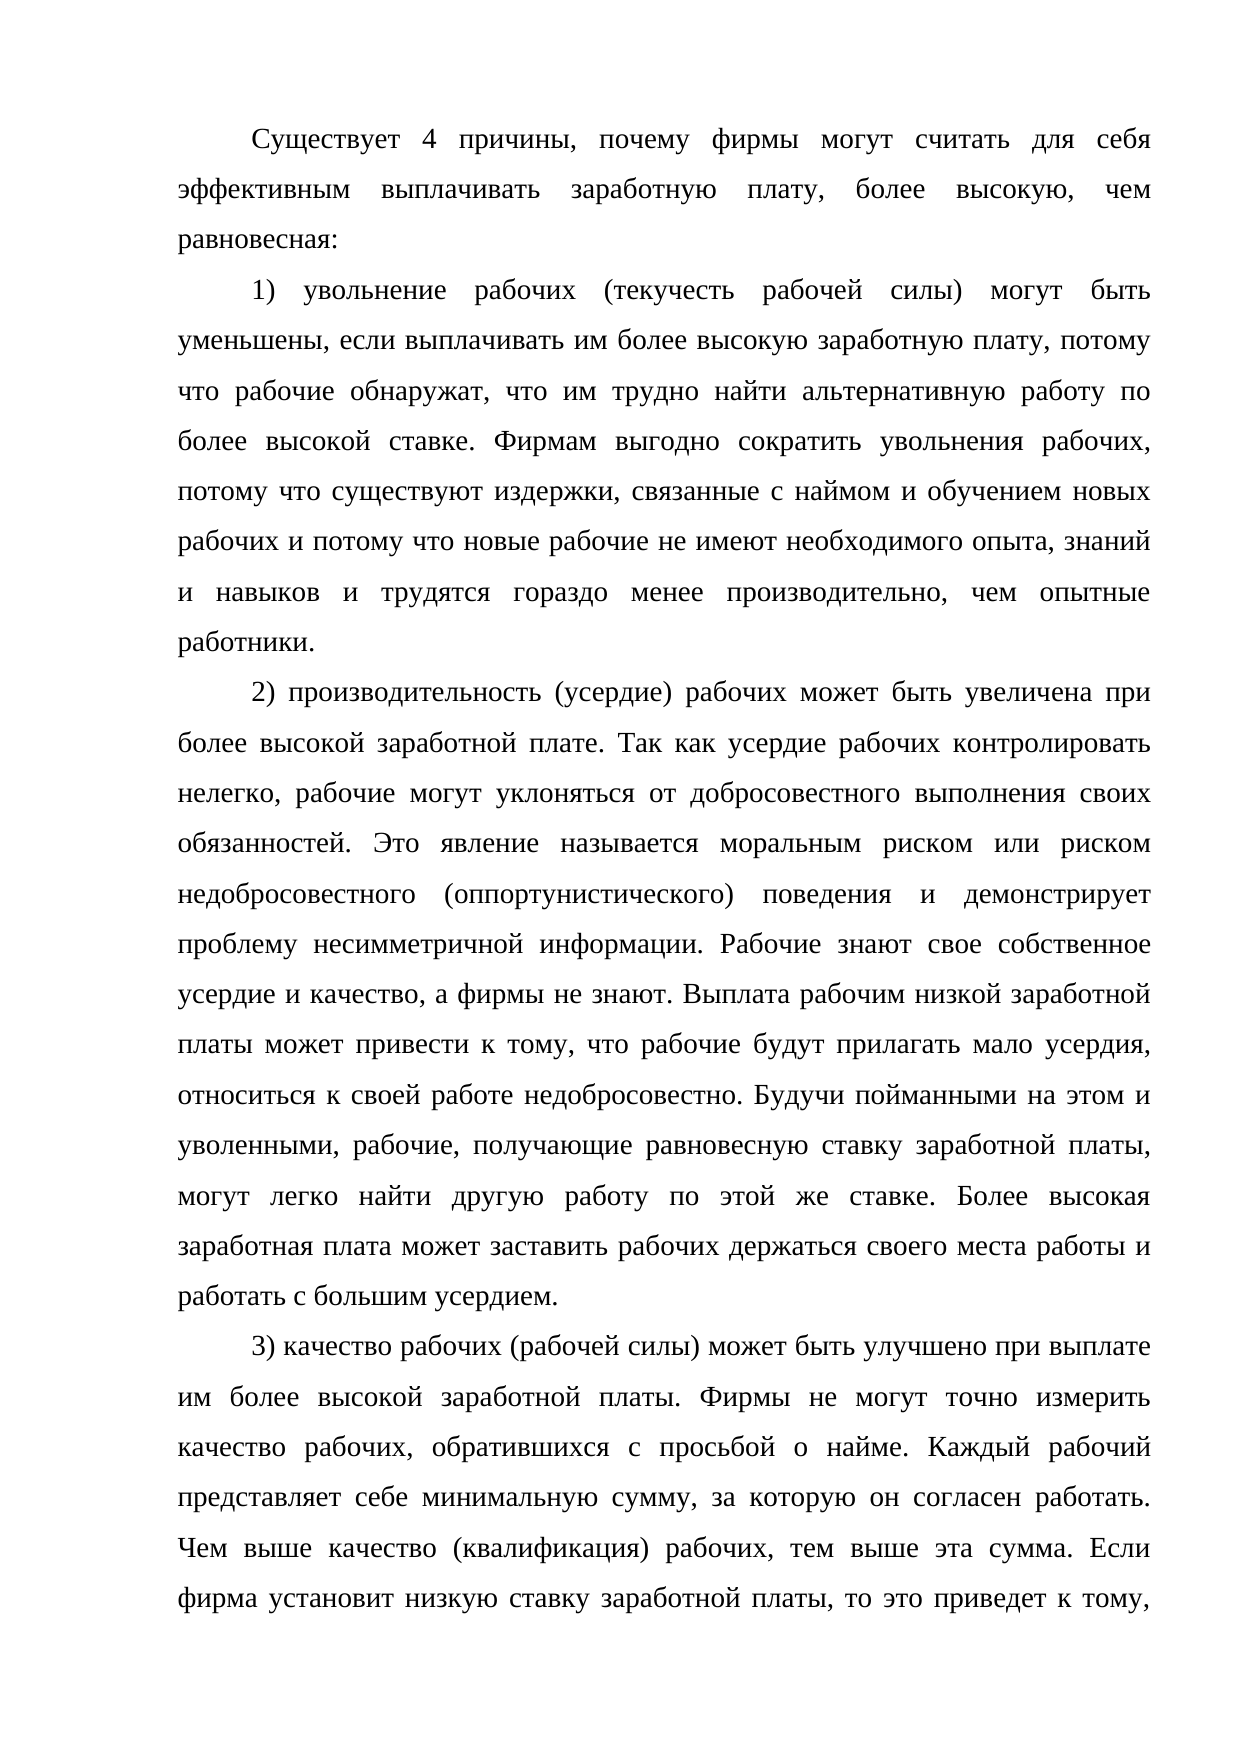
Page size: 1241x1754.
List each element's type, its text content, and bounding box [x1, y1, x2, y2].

text Существует 4 причины, почему фирмы могут считать для себя эффективным выплачивать заработную плату, более высокую, чем равновесная: [177, 121, 1152, 255]
text 2) производительность (усердие) рабочих может быть увеличена при более высокой заработной плате. Так как усердие рабочих контролировать нелегко, рабочие могут уклоняться от добросовестного выполнения своих обязанностей. Это явление называется моральным риском или риском недобросовестного (оппортунистического) поведения и демонстрирует проблему несимметричной информации. Рабочие знают свое собственное усердие и качество, а фирмы не знают. Выплата рабочим низкой заработной платы может привести к тому, что рабочие будут прилагать мало усердия, относиться к своей работе недобросовестно. Будучи пойманными на этом и уволенными, рабочие, получающие равновесную ставку заработной платы, могут легко найти другую работу по этой же ставке. Более высокая заработная плата может заставить рабочих держаться своего места работы и работать с большим усердием. [177, 674, 1152, 1312]
text 1) увольнение рабочих (текучесть рабочей силы) могут быть уменьшены, если выплачивать им более высокую заработную плату, потому что рабочие обнаружат, что им трудно найти альтернативную работу по более высокой ставке. Фирмам выгодно сократить увольнения рабочих, потому что существуют издержки, связанные с наймом и обучением новых рабочих и потому что новые рабочие не имеют необходимого опыта, знаний и навыков и трудятся гораздо менее производительно, чем опытные работники. [177, 272, 1152, 658]
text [177, 1328, 1152, 1614]
